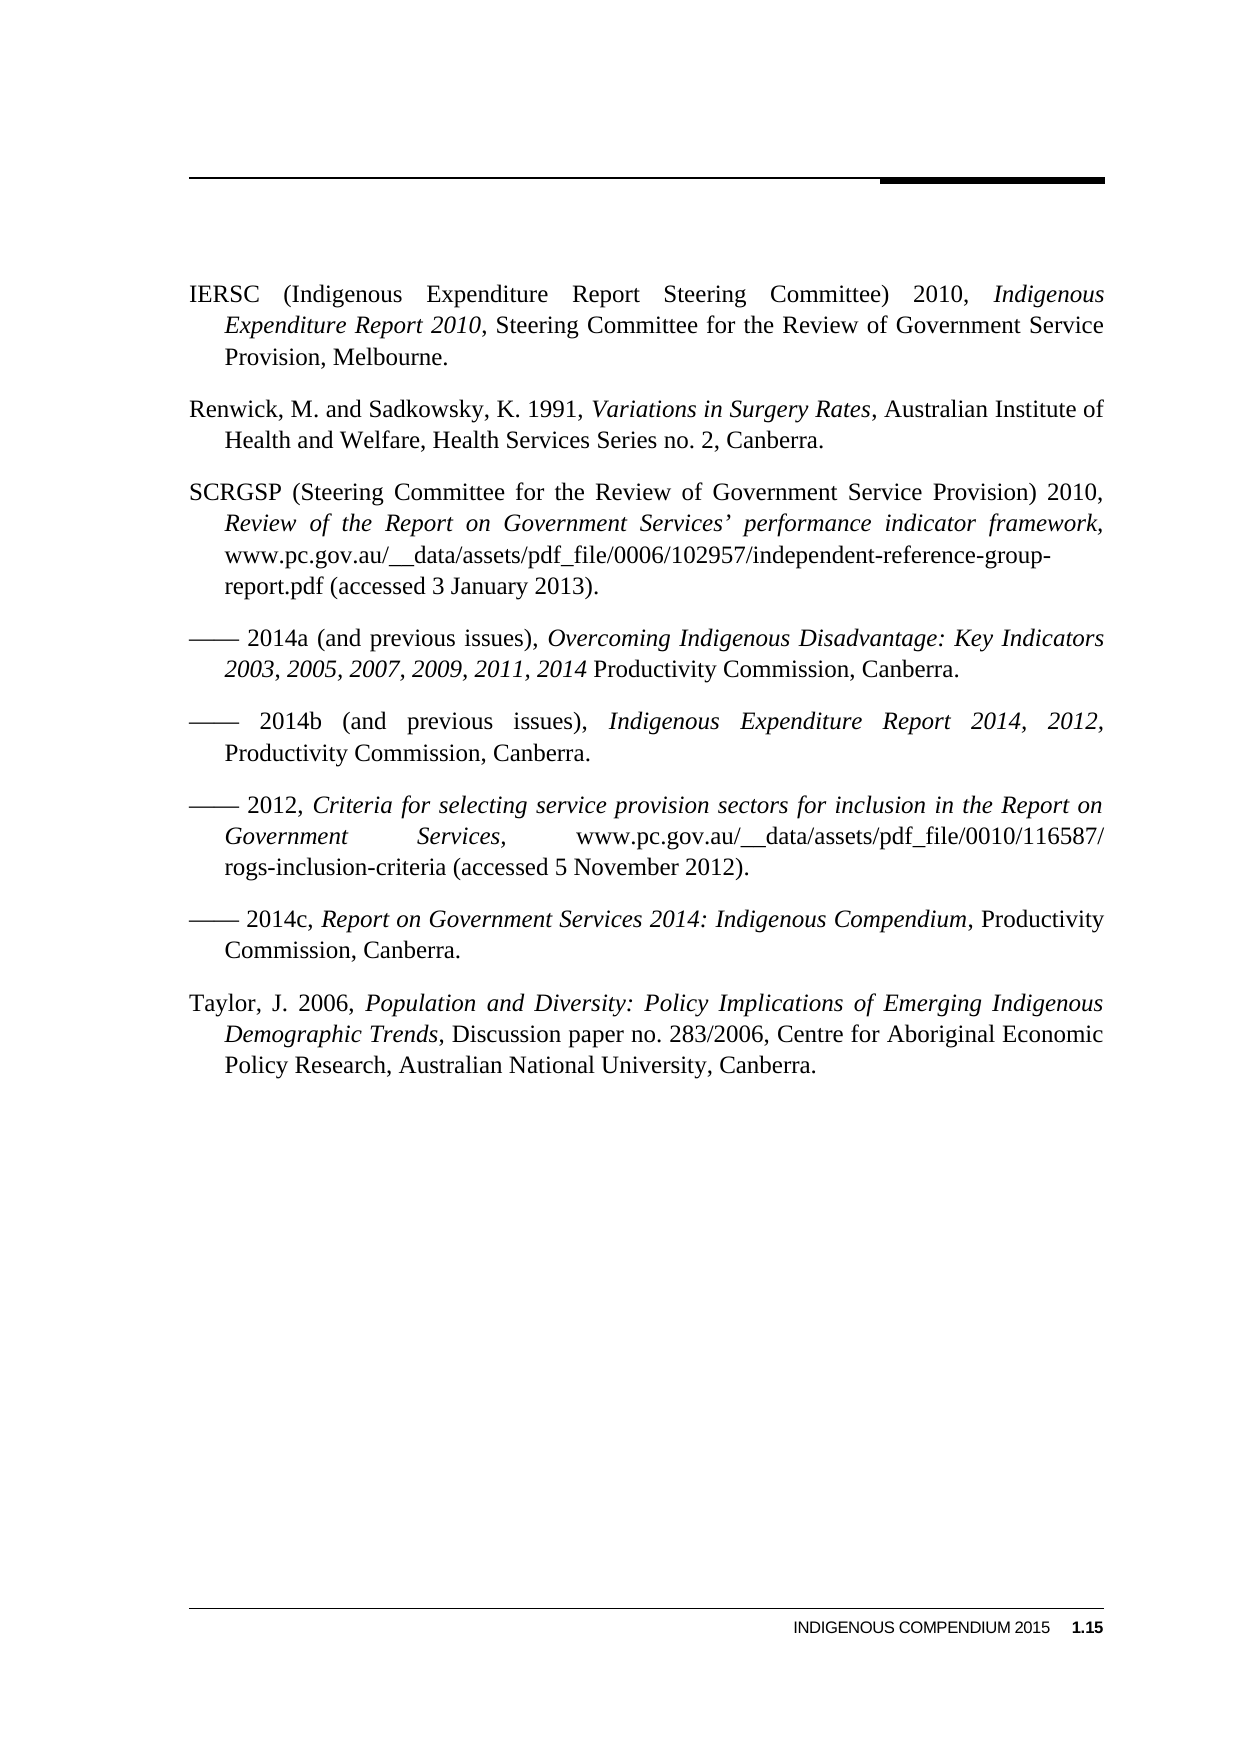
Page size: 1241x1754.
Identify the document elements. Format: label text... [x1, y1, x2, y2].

text Taylor, J. 2006, Population and Diversity: Policy Implications of Emerging Indigenous Demographic Trends, Discussion paper no. 283/2006, Centre for Aboriginal Economic Policy Research, Australian National University, Canberra. [189, 985, 1104, 1079]
text —— 2014b (and previous issues), Indigenous Expenditure Report 2014, 2012, Productivity Commission, Canberra. [189, 704, 1104, 766]
text —— 2014c, Report on Government Services 2014: Indigenous Compendium, Productivity Commission, Canberra. [189, 902, 1104, 964]
text SCRGSP (Steering Committee for the Review of Government Service Provision) 2010, Review of the Report on Government Services’ performance indicator framework, www.pc.gov.au/__data/assets/pdf_file/0006/102957/independent-reference-group-report.pdf (accessed 3 January 2013). [189, 475, 1104, 600]
text —— 2014a (and previous issues), Overcoming Indigenous Disadvantage: Key Indicators 2003, 2005, 2007, 2009, 2011, 2014 Productivity Commission, Canberra. [189, 621, 1104, 683]
text —— 2012, Criteria for selecting service provision sectors for inclusion in the Report on Government Services, www.pc.gov.au/__data/assets/pdf_file/0010/116587/ rogs-inclusion-criteria (accessed 5 November 2012). [189, 787, 1104, 881]
text Renwick, M. and Sadkowsky, K. 1991, Variations in Surgery Rates, Australian Institute of Health and Welfare, Health Services Series no. 2, Canberra. [189, 391, 1104, 454]
text IERSC (Indigenous Expenditure Report Steering Committee) 2010, Indigenous Expenditure Report 2010, Steering Committee for the Review of Government Service Provision, Melbourne. [189, 277, 1104, 371]
